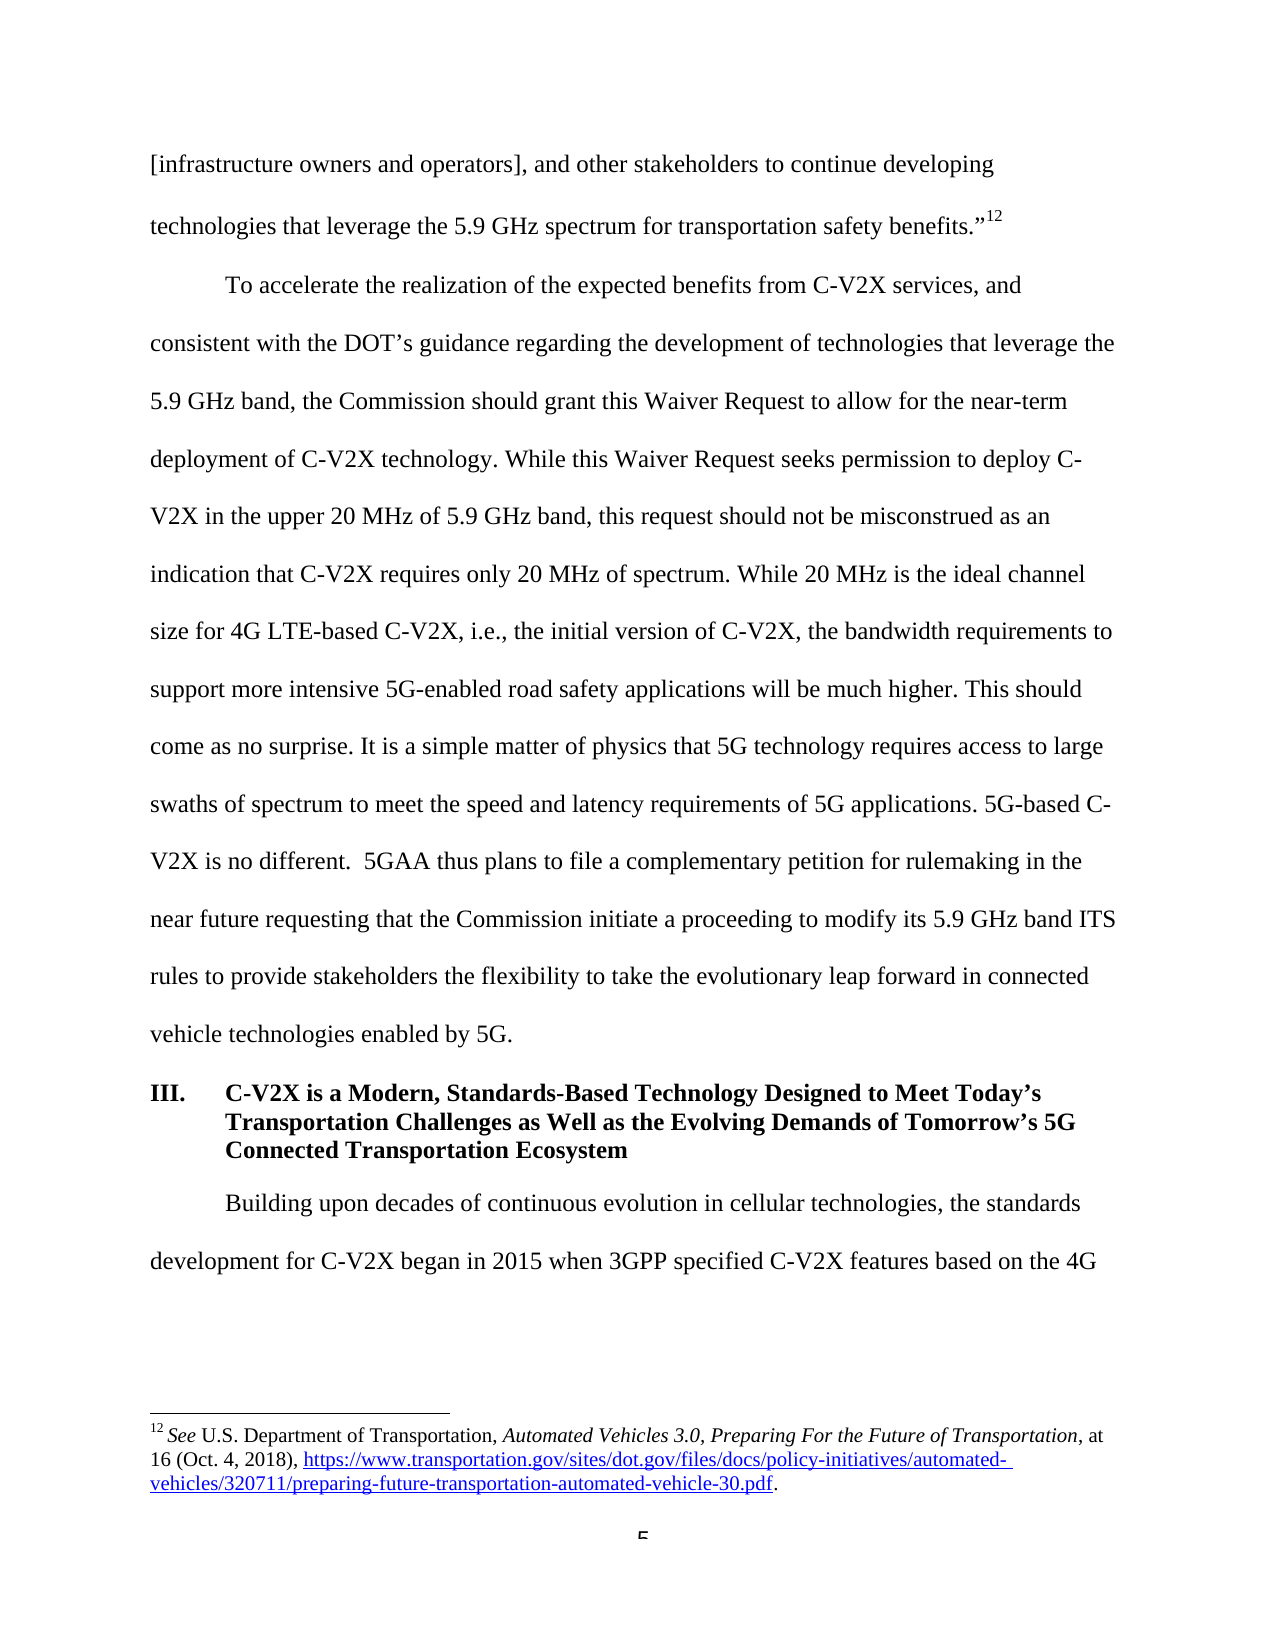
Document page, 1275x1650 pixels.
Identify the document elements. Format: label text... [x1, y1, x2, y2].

text To accelerate the realization of the expected benefits from C-V2X services, and consistent with the DOT’s guidance regarding the development of technologies that leverage the [150, 270, 1117, 357]
text [infrastructure owners and operators], and other stakeholders to continue developing technologies that leverage the 5.9 GHz spectrum for transportation safety benefits.”12 [150, 149, 1004, 240]
list C-V2X is a Modern, Standards-Based Technology Designed to Meet Today’s Transportation Challenges as Well as the Evolving Demands of Tomorrow’s 5G Connected Transportation Ecosystem [150, 1078, 1077, 1164]
text Building upon decades of continuous evolution in cellular technologies, the standards development for C-V2X began in 2015 when 3GPP specified C-V2X features based on the 4G [150, 1188, 1099, 1275]
text 5.9 GHz band, the Commission should grant this Waiver Request to allow for the near-term deployment of C-V2X technology. While this Waiver Request seeks permission to deploy C- V2X in the upper 20 MHz of 5.9 GHz band, this request should not be misconstrued as an indication that C-V2X requires only 20 MHz of spectrum. While 20 MHz is the ideal channel size for 4G LTE-based C-V2X, i.e., the initial version of C-V2X, the bandwidth requirements to support more intensive 5G-enabled road safety applications will be much higher. This should come as no surprise. It is a simple matter of physics that 5G technology requires access to large swaths of spectrum to meet the speed and latency requirements of 5G applications. 5G-based C- V2X is no different. 5GAA thus plans to file a complementary petition for rulemaking in the near future requesting that the Commission initiate a proceeding to modify its 5.9 GHz band ITS rules to provide stakeholders the flexibility to take the evolutionary leap forward in connected vehicle technologies enabled by 5G. [150, 386, 1118, 1048]
text 12 See U.S. Department of Transportation, Automated Vehicles 3.0, Preparing For the Future of Transportation, at 16 (Oct. 4, 2018), https://www.transportation.gov/sites/dot.gov/files/docs/policy-initiatives/automated- vehicles/320711/preparing-future-transportation-automated-vehicle-30.pdf. [150, 1414, 1106, 1495]
